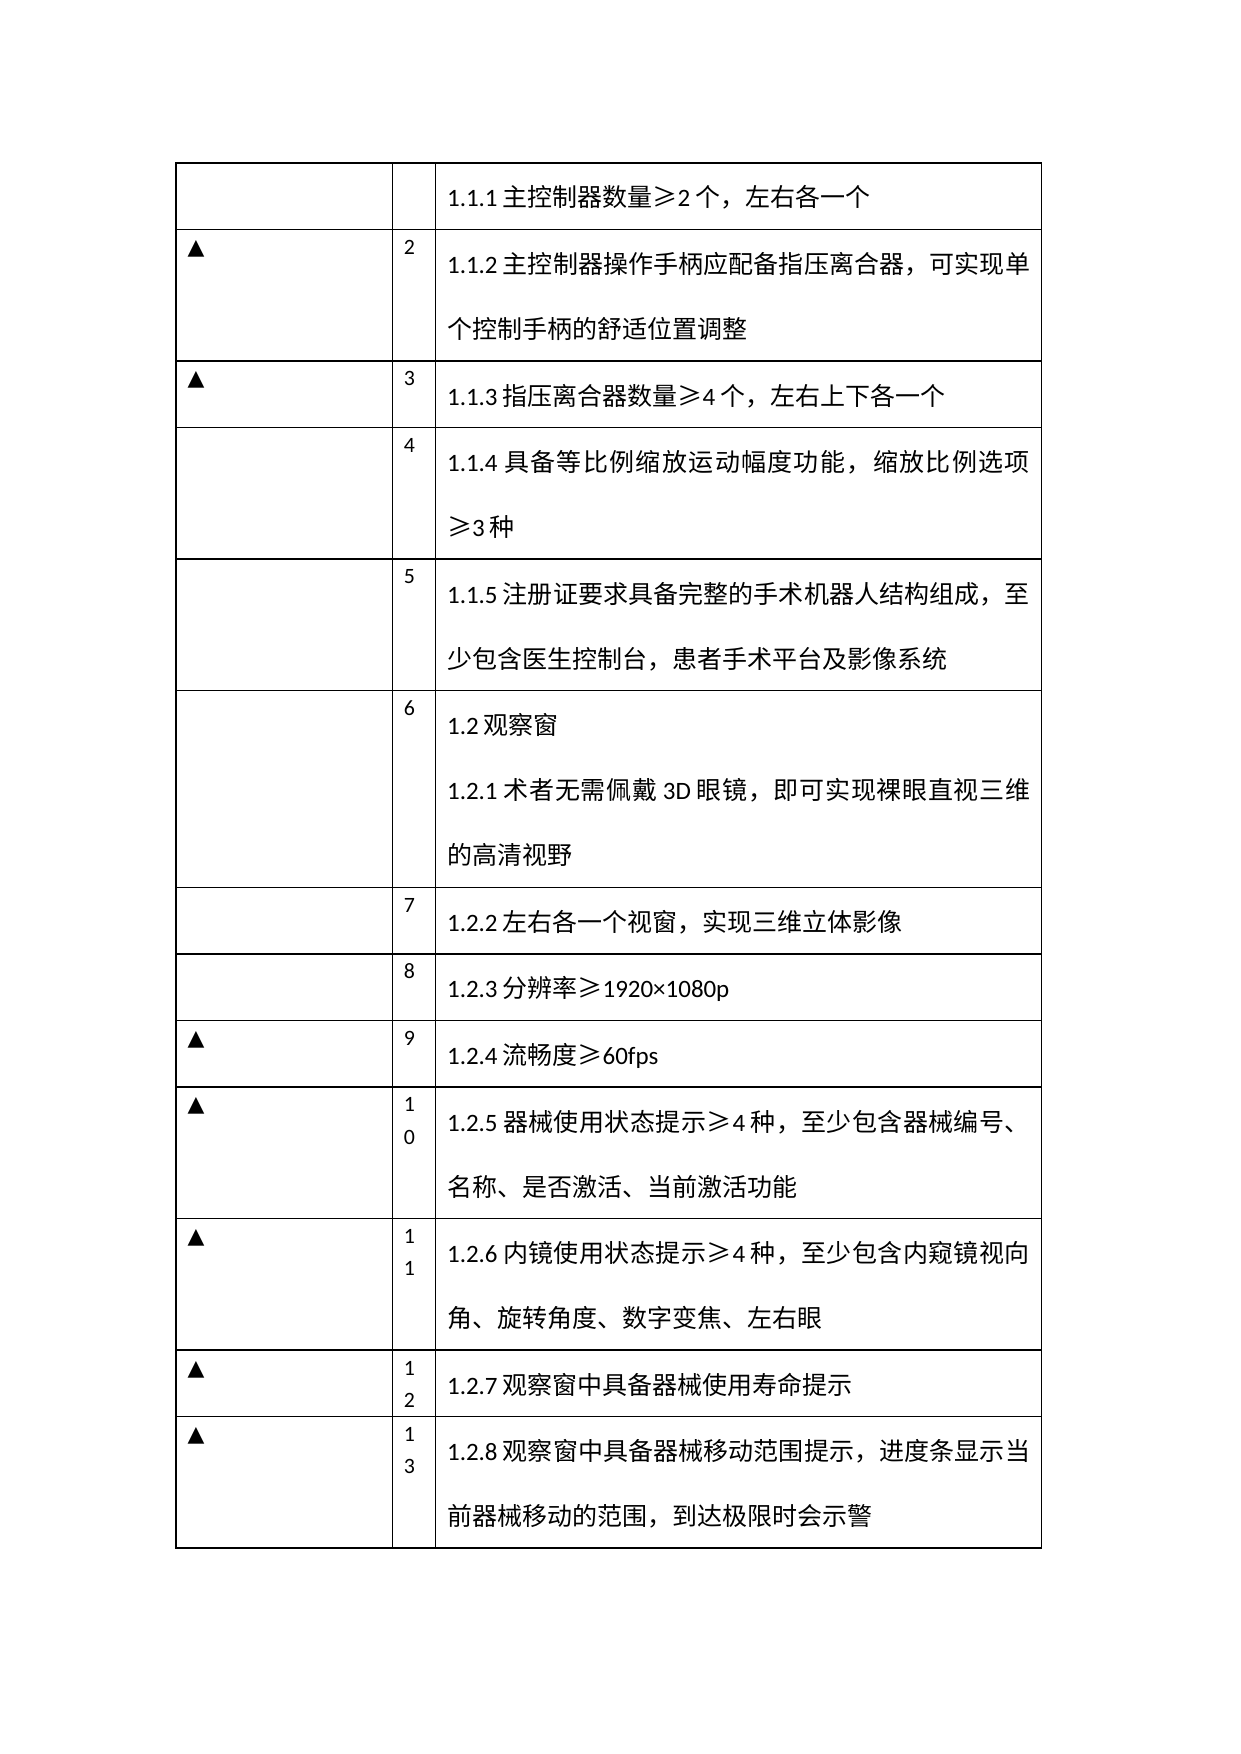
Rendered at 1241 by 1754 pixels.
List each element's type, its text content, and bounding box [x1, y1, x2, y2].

table_cell 1.1.5注册证要求具备完整的手术机器人结构组成，至少包含医生控制台，患者手术平台及影像系统 [436, 560, 1041, 690]
table_cell 1.2.7观察窗中具备器械使用寿命提示 [436, 1351, 1041, 1416]
table_cell 1.2.3分辨率≥1920×1080p [436, 955, 1041, 1019]
table_cell 5 [393, 560, 435, 690]
table_cell [177, 955, 392, 1019]
table_cell [177, 428, 392, 558]
table_cell 3 [393, 362, 435, 427]
table_cell 10 [393, 1088, 435, 1218]
table_cell 1.1.3指压离合器数量≥4个，左右上下各一个 [436, 362, 1041, 427]
table_cell 1 [393, 164, 435, 228]
table_cell 1.2.5器械使用状态提示≥4种，至少包含器械编号、名称、是否激活、当前激活功能 [436, 1088, 1041, 1218]
table_cell 9 [393, 1021, 435, 1086]
table_cell 8 [393, 955, 435, 1019]
table_cell [177, 888, 392, 953]
table_cell 1.2.6内镜使用状态提示≥4种，至少包含内窥镜视向角、旋转角度、数字变焦、左右眼 [436, 1219, 1041, 1349]
table_cell ▲ [177, 1219, 392, 1349]
table_cell 1.2.8观察窗中具备器械移动范围提示，进度条显示当前器械移动的范围，到达极限时会示警 [436, 1417, 1041, 1547]
table_cell [177, 560, 392, 690]
table_cell ▲ [177, 1351, 392, 1416]
table_cell 1.2观察窗 1.2.1术者无需佩戴3D眼镜，即可实现裸眼直视三维的高清视野 [436, 691, 1041, 886]
table_cell ▲ [177, 1088, 392, 1218]
table_cell 7 [393, 888, 435, 953]
table_cell 4 [393, 428, 435, 558]
table_cell 12 [393, 1351, 435, 1416]
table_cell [436, 164, 1041, 228]
table_cell 1.2.4流畅度≥60fps [436, 1021, 1041, 1086]
table_cell [177, 691, 392, 886]
table_cell 1.1.2主控制器操作手柄应配备指压离合器，可实现单个控制手柄的舒适位置调整 [436, 230, 1041, 360]
table_cell 13 [393, 1417, 435, 1547]
table_cell 11 [393, 1219, 435, 1349]
table_cell 1.2.2左右各一个视窗，实现三维立体影像 [436, 888, 1041, 953]
table_cell ▲ [177, 1021, 392, 1086]
table_cell [177, 164, 392, 228]
table_cell ▲ [177, 1417, 392, 1547]
table_cell ▲ [177, 230, 392, 360]
table_cell 2 [393, 230, 435, 360]
table_cell ▲ [177, 362, 392, 427]
table_cell 6 [393, 691, 435, 886]
table_cell 1.1.4具备等比例缩放运动幅度功能，缩放比例选项≥3种 [436, 428, 1041, 558]
